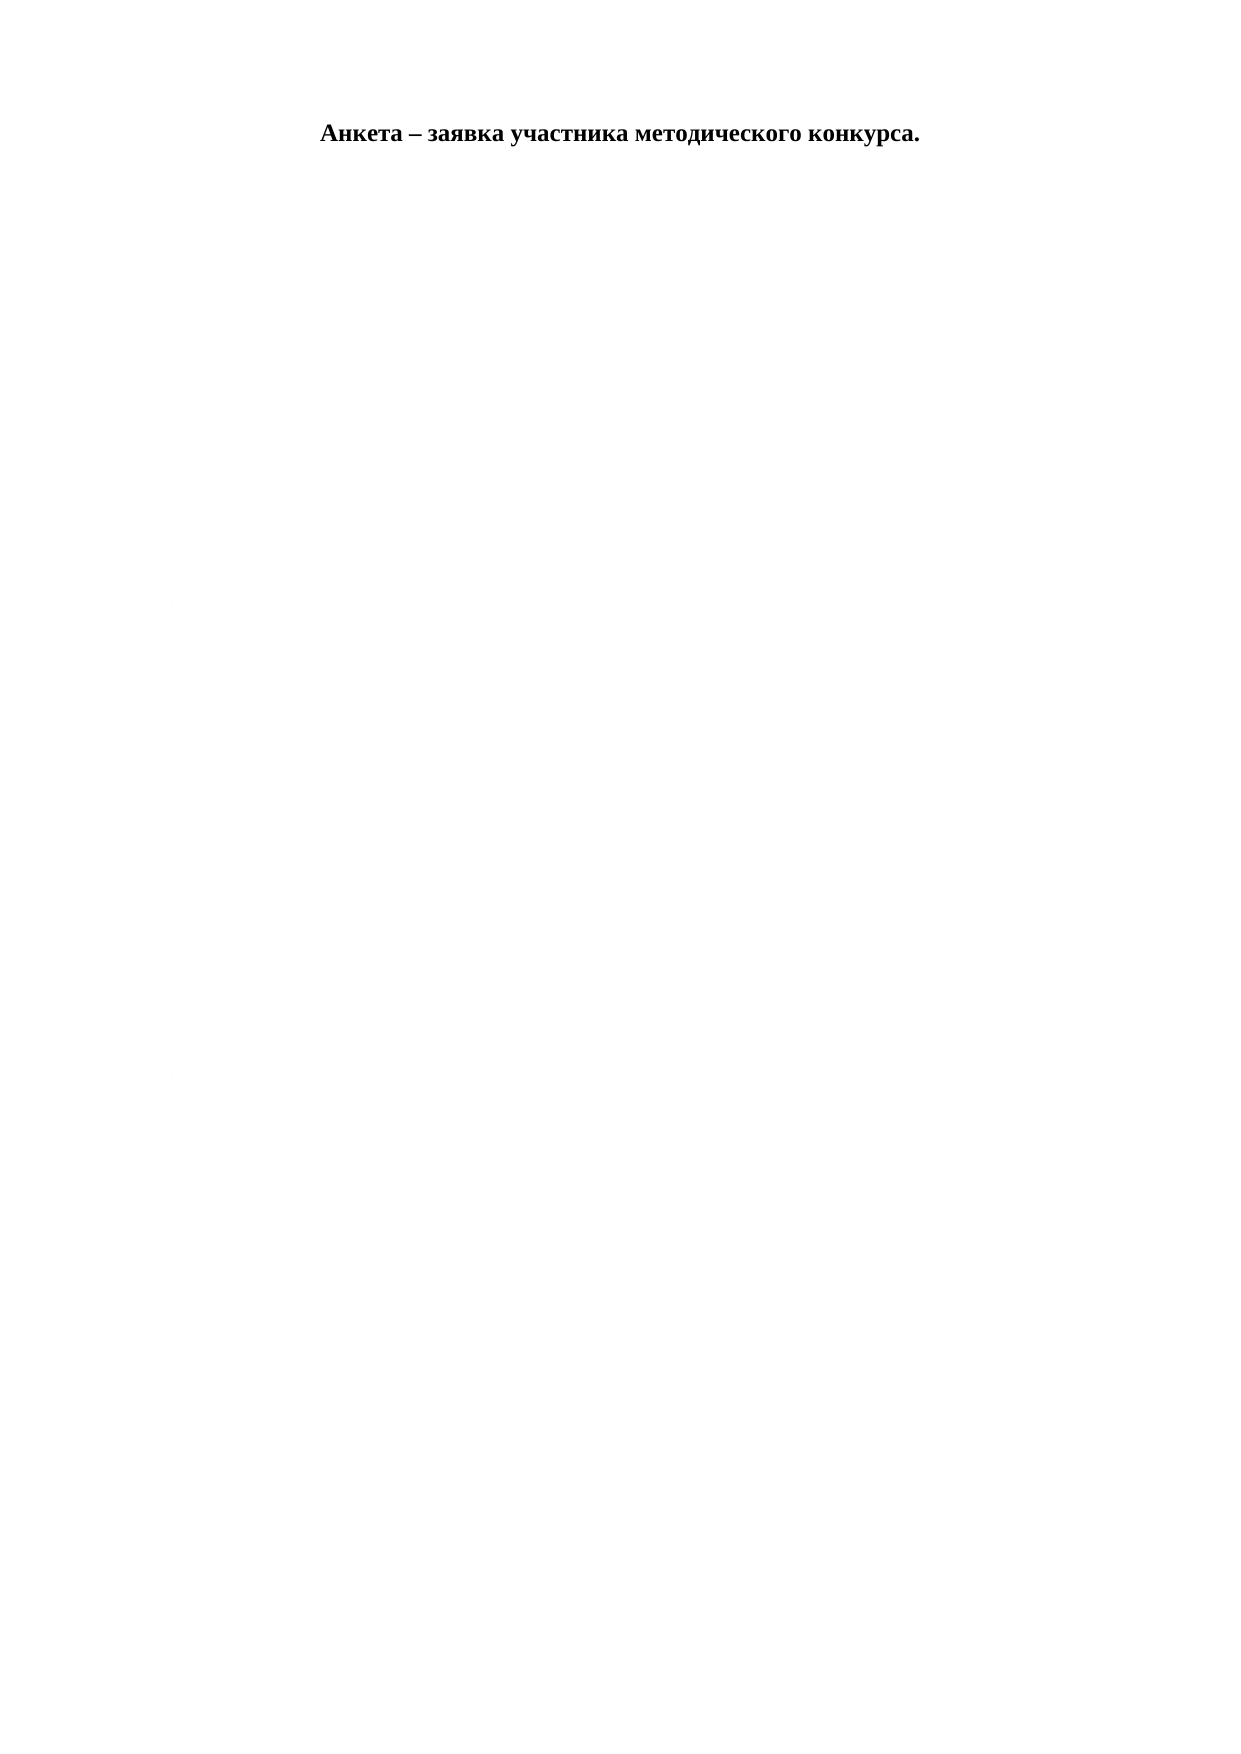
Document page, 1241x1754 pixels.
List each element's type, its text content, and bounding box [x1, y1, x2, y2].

text Анкета – заявка участника методического конкурса. [118, 118, 1122, 147]
